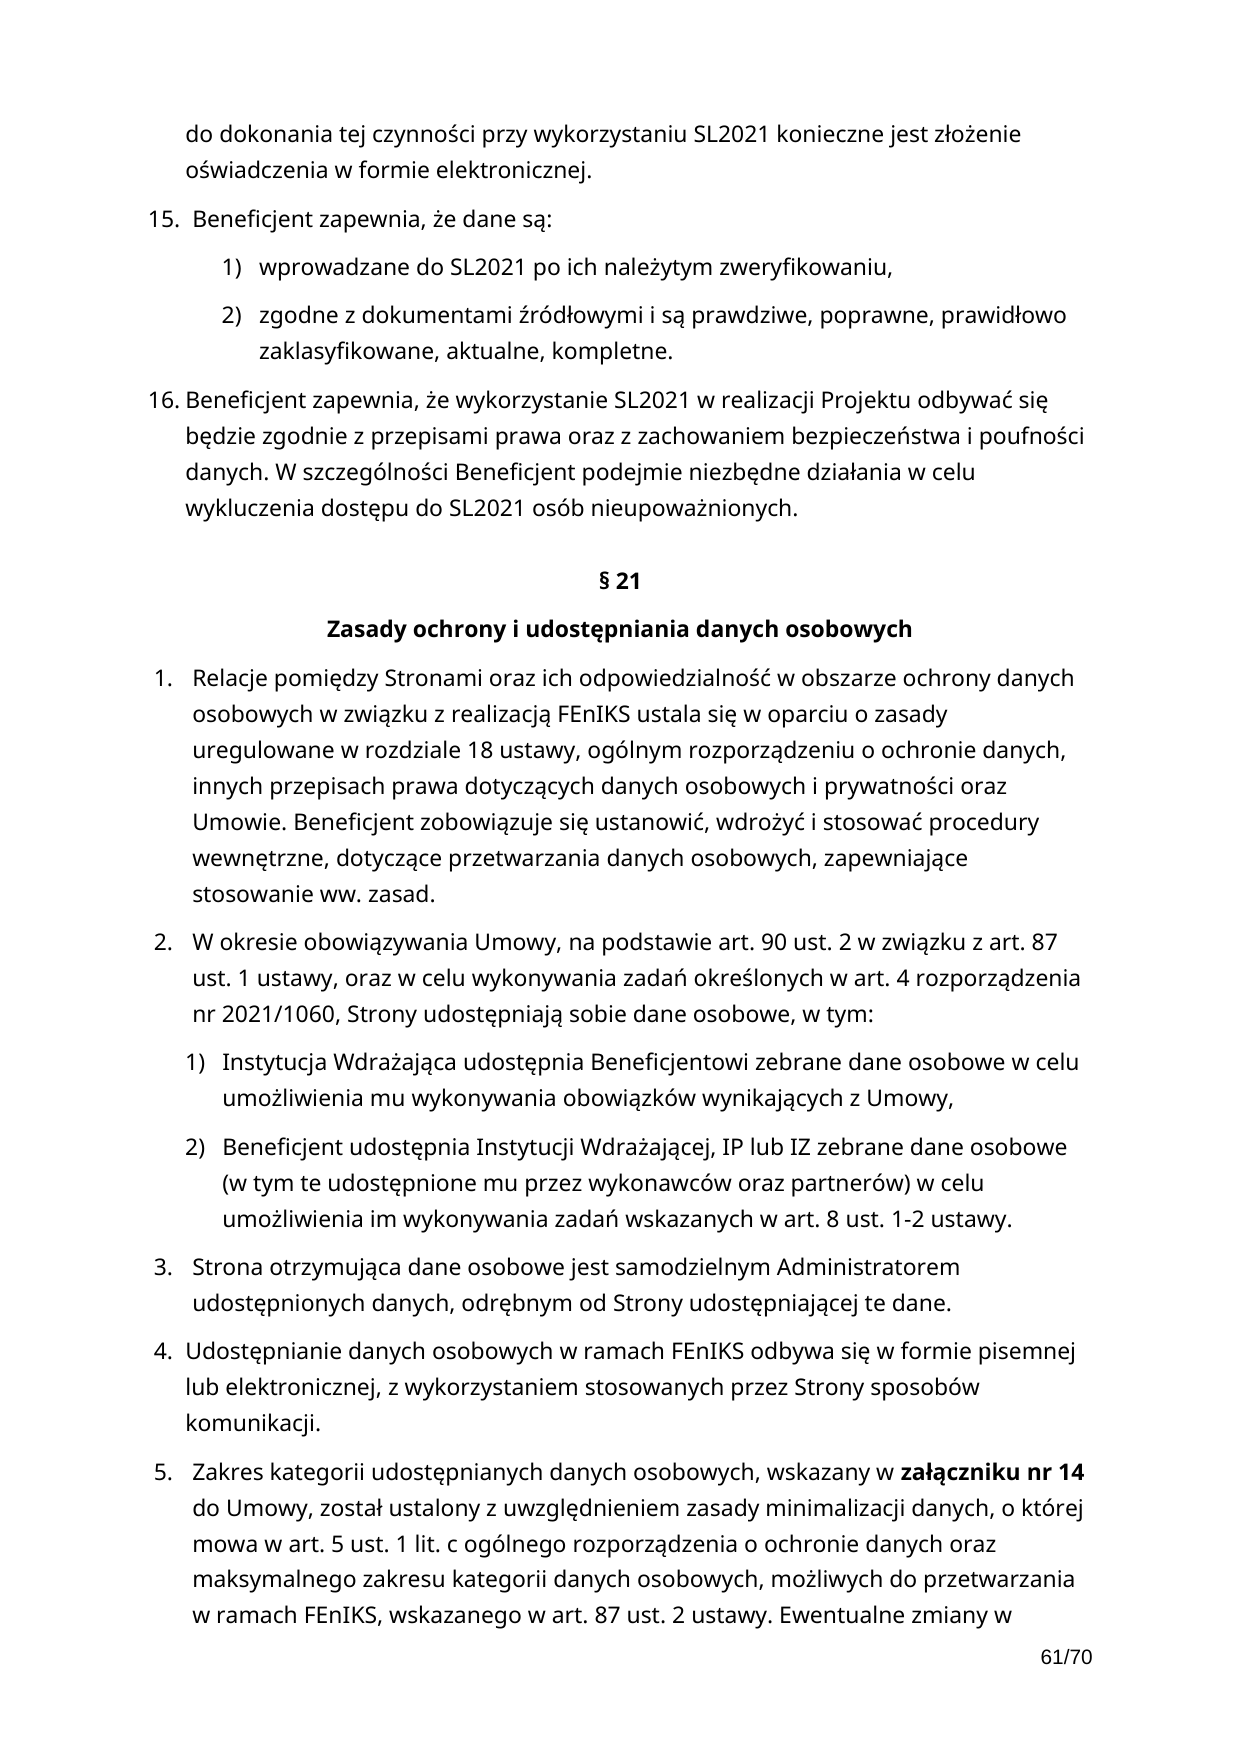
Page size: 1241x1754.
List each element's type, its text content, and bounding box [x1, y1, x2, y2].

text Zasady ochrony i udostępniania danych osobowych [148, 613, 1092, 645]
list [148, 1456, 1092, 1631]
list Beneficjent udostępnia Instytucji Wdrażającej, IP lub IZ zebrane dane osobowe (w tym te udostępnione mu przez wykonawców oraz partnerów) w celu umożliwienia im wykonywania zadań wskazanych w art. 8 ust. 1-2 ustawy. [185, 1131, 1092, 1234]
list Udostępnianie danych osobowych w ramach FEnIKS odbywa się w formie pisemnej lub elektronicznej, z wykorzystaniem stosowanych przez Strony sposobów komunikacji. [148, 1335, 1092, 1438]
text 2) zgodne z dokumentami źródłowymi i są prawdziwe, poprawne, prawidłowo zaklasyfikowane, aktualne, kompletne. [221, 299, 1092, 367]
text § 21 [148, 565, 1092, 596]
text 15. Beneficjent zapewnia, że dane są: [148, 202, 1092, 234]
text do dokonania tej czynności przy wykorzystaniu SL2021 konieczne jest złożenie oświadczenia w formie elektronicznej. [185, 118, 1092, 185]
list W okresie obowiązywania Umowy, na podstawie art. 90 ust. 2 w związku z art. 87 ust. 1 ustawy, oraz w celu wykonywania zadań określonych w art. 4 rozporządzenia nr 2021/1060, Strony udostępniają sobie dane osobowe, w tym: [148, 926, 1092, 1029]
text 1) wprowadzane do SL2021 po ich należytym zweryfikowaniu, [221, 251, 1092, 282]
list Relacje pomiędzy Stronami oraz ich odpowiedzialność w obszarze ochrony danych osobowych w związku z realizacją FEnIKS ustala się w oparciu o zasady uregulowane w rozdziale 18 ustawy, ogólnym rozporządzeniu o ochronie danych, innych przepisach prawa dotyczących danych osobowych i prywatności oraz Umowie. Beneficjent zobowiązuje się ustanowić, wdrożyć i stosować procedury wewnętrzne, dotyczące przetwarzania danych osobowych, zapewniające stosowanie ww. zasad. [148, 662, 1092, 909]
list Beneficjent zapewnia, że wykorzystanie SL2021 w realizacji Projektu odbywać się będzie zgodnie z przepisami prawa oraz z zachowaniem bezpieczeństwa i poufności danych. W szczególności Beneficjent podejmie niezbędne działania w celu wykluczenia dostępu do SL2021 osób nieupoważnionych. [148, 384, 1092, 523]
list Strona otrzymująca dane osobowe jest samodzielnym Administratorem udostępnionych danych, odrębnym od Strony udostępniającej te dane. [148, 1251, 1092, 1318]
list Instytucja Wdrażająca udostępnia Beneficjentowi zebrane dane osobowe w celu umożliwienia mu wykonywania obowiązków wynikających z Umowy, [185, 1046, 1092, 1113]
